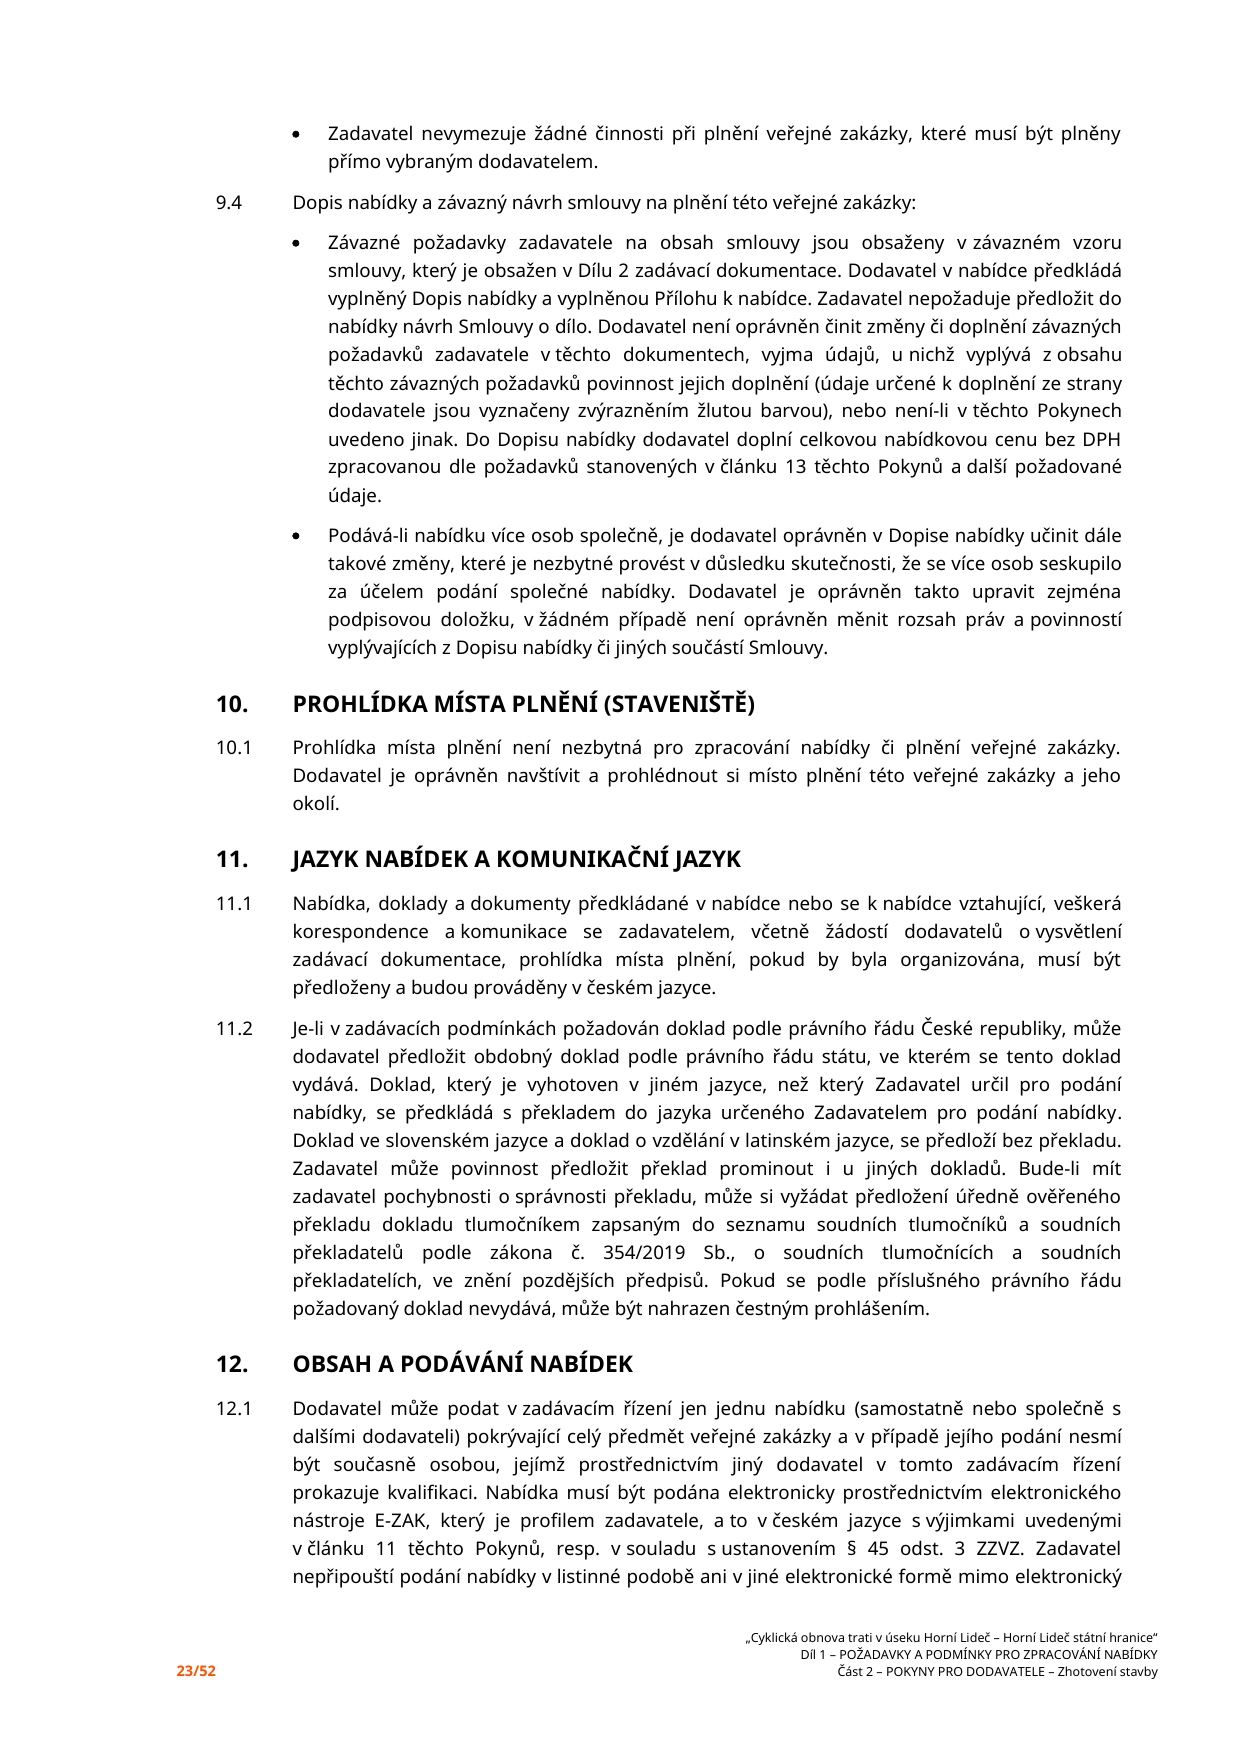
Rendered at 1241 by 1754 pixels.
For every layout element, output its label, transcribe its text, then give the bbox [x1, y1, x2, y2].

text JAZYK NABÍDEK A KOMUNIKAČNÍ JAZYK [216, 843, 1122, 875]
text Závazné požadavky zadavatele na obsah smlouvy jsou obsaženy v závazném vzoru smlouvy, který je obsažen v Dílu 2 zadávací dokumentace. Dodavatel v nabídce předkládá vyplněný Dopis nabídky a vyplněnou Přílohu k nabídce. Zadavatel nepožaduje předložit do nabídky návrh Smlouvy o dílo. Dodavatel není oprávněn činit změny či doplnění závazných požadavků zadavatele v těchto dokumentech, vyjma údajů, u nichž vyplývá z obsahu těchto závazných požadavků povinnost jejich doplnění (údaje určené k doplnění ze strany dodavatele jsou vyznačeny zvýrazněním žlutou barvou), nebo není-li v těchto Pokynech uvedeno jinak. Do Dopisu nabídky dodavatel doplní celkovou nabídkovou cenu bez DPH zpracovanou dle požadavků stanovených v článku 13 těchto Pokynů a další požadované údaje. [292, 230, 1122, 507]
text Dopis nabídky a závazný návrh smlouvy na plnění této veřejné zakázky: [216, 189, 1122, 215]
text OBSAH A PODÁVÁNÍ NABÍDEK [216, 1348, 1122, 1379]
text Je-li v zadávacích podmínkách požadován doklad podle právního řádu České republiky, může dodavatel předložit obdobný doklad podle právního řádu státu, ve kterém se tento doklad vydává. Doklad, který je vyhotoven v jiném jazyce, než který Zadavatel určil pro podání nabídky, se předkládá s překladem do jazyka určeného Zadavatelem pro podání nabídky. Doklad ve slovenském jazyce a doklad o vzdělání v latinském jazyce, se předloží bez překladu. Zadavatel může povinnost předložit překlad prominout i u jiných dokladů. Bude-li mít zadavatel pochybnosti o správnosti překladu, může si vyžádat předložení úředně ověřeného překladu dokladu tlumočníkem zapsaným do seznamu soudních tlumočníků a soudních překladatelů podle zákona č. 354/2019 Sb., o soudních tlumočnících a soudních překladatelích, ve znění pozdějších předpisů. Pokud se podle příslušného právního řádu požadovaný doklad nevydává, může být nahrazen čestným prohlášením. [216, 1015, 1122, 1321]
text Nabídka, doklady a dokumenty předkládané v nabídce nebo se k nabídce vztahující, veškerá korespondence a komunikace se zadavatelem, včetně žádostí dodavatelů o vysvětlení zadávací dokumentace, prohlídka místa plnění, pokud by byla organizována, musí být předloženy a budou prováděny v českém jazyce. [216, 890, 1122, 1000]
text Zadavatel nevymezuje žádné činnosti při plnění veřejné zakázky, které musí být plněny přímo vybraným dodavatelem. [292, 121, 1122, 174]
text PROHLÍDKA MÍSTA PLNĚNÍ (STAVENIŠTĚ) [216, 687, 1122, 719]
text Podává-li nabídku více osob společně, je dodavatel oprávněn v Dopise nabídky učinit dále takové změny, které je nezbytné provést v důsledku skutečnosti, že se více osob seskupilo za účelem podání společné nabídky. Dodavatel je oprávněn takto upravit zejména podpisovou doložku, v žádném případě není oprávněn měnit rozsah práv a povinností vyplývajících z Dopisu nabídky či jiných součástí Smlouvy. [292, 522, 1122, 660]
text Prohlídka místa plnění není nezbytná pro zpracování nabídky či plnění veřejné zakázky. Dodavatel je oprávněn navštívit a prohlédnout si místo plnění této veřejné zakázky a jeho okolí. [216, 734, 1122, 816]
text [216, 1395, 1122, 1589]
